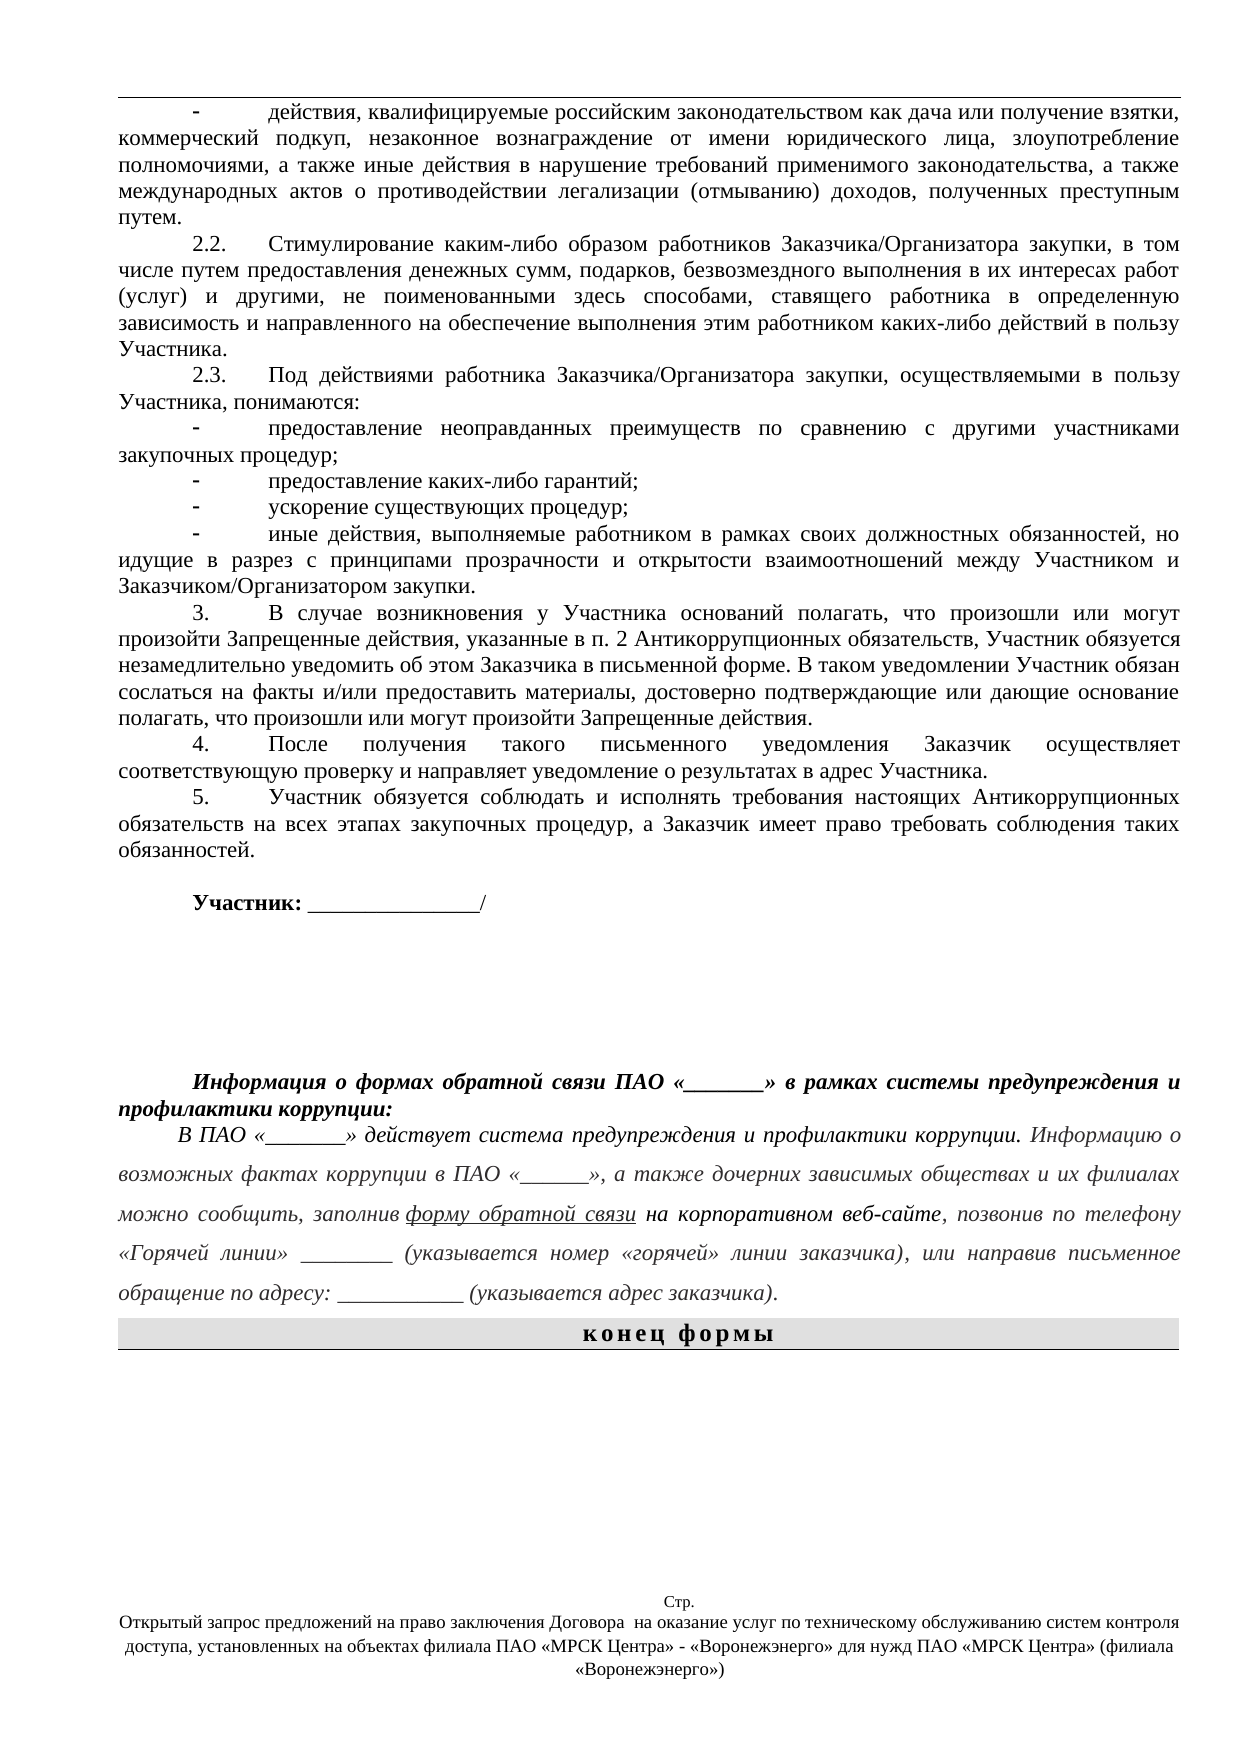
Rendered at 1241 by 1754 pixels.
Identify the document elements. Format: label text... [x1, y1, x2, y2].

list иные действия, выполняемые работником в рамках своих должностных обязанностей, но идущие в разрез с принципами прозрачности и открытости взаимоотношений между Участником и Заказчиком/Организатором закупки. [118, 520, 1181, 599]
text конец формы [118, 1318, 1179, 1349]
list Cтимулирование каким-либо образом работников Заказчика/Организатора закупки, в том числе путем предоставления денежных сумм, подарков, безвозмездного выполнения в их интересах работ (услуг) и другими, не поименованными здесь способами, ставящего работника в определенную зависимость и направленного на обеспечение выполнения этим работником каких-либо действий в пользу Участника. [118, 230, 1181, 362]
text В ПАО «_______» действует система предупреждения и профилактики коррупции. Информацию о возможных фактах коррупции в ПАО «______», а также дочерних зависимых обществах и их филиалах можно сообщить, заполнив форму обратной связи на корпоративном веб-сайте, позвонив по телефону «Горячей линии» ________ (указывается номер «горячей» линии заказчика), или направив письменное обращение по адресу: ___________ (указывается адрес заказчика). [118, 1187, 1181, 1240]
list предоставление неоправданных преимуществ по сравнению с другими участниками закупочных процедур; [118, 414, 1181, 467]
text Участник: _______________/ [118, 889, 1181, 915]
text В ПАО «_______» действует система предупреждения и профилактики коррупции. Информацию о возможных фактах коррупции в ПАО «______», а также дочерних зависимых обществах и их филиалах можно сообщить, заполнив форму обратной связи на корпоративном веб-сайте, позвонив по телефону «Горячей линии» ________ (указывается номер «горячей» линии заказчика), или направив письменное обращение по адресу: ___________ (указывается адрес заказчика). [118, 1121, 1181, 1161]
list После получения такого письменного уведомления Заказчик осуществляет соответствующую проверку и направляет уведомление о результатах в адрес Участника. [118, 731, 1181, 783]
list Под действиями работника Заказчика/Организатора закупки, осуществляемыми в пользу Участника, понимаются: [118, 362, 1181, 414]
list ускорение существующих процедур; [118, 493, 1181, 520]
list В случае возникновения у Участника оснований полагать, что произошли или могут произойти Запрещенные действия, указанные в п. 2 Антикоррупционных обязательств, Участник обязуется незамедлительно уведомить об этом Заказчика в письменной форме. В таком уведомлении Участник обязан сослаться на факты и/или предоставить материалы, достоверно подтверждающие или дающие основание полагать, что произошли или могут произойти Запрещенные действия. [118, 599, 1181, 731]
list предоставление каких-либо гарантий; [118, 467, 1181, 493]
list действия, квалифицируемые российским законодательством как дача или получение взятки, коммерческий подкуп, незаконное вознаграждение от имени юридического лица, злоупотребление полномочиями, а также иные действия в нарушение требований применимого законодательства, а также международных актов о противодействии легализации (отмыванию) доходов, полученных преступным путем. [118, 98, 1181, 230]
text В ПАО «_______» действует система предупреждения и профилактики коррупции. Информацию о возможных фактах коррупции в ПАО «______», а также дочерних зависимых обществах и их филиалах можно сообщить, заполнив форму обратной связи на корпоративном веб-сайте, позвонив по телефону «Горячей линии» ________ (указывается номер «горячей» линии заказчика), или направив письменное обращение по адресу: ___________ (указывается адрес заказчика). [118, 1266, 1181, 1305]
text Информация о формах обратной связи ПАО «_______» в рамках системы предупреждения и профилактики коррупции: [118, 1068, 1181, 1121]
list Участник обязуется соблюдать и исполнять требования настоящих Антикоррупционных обязательств на всех этапах закупочных процедур, а Заказчик имеет право требовать соблюдения таких обязанностей. [118, 783, 1181, 862]
